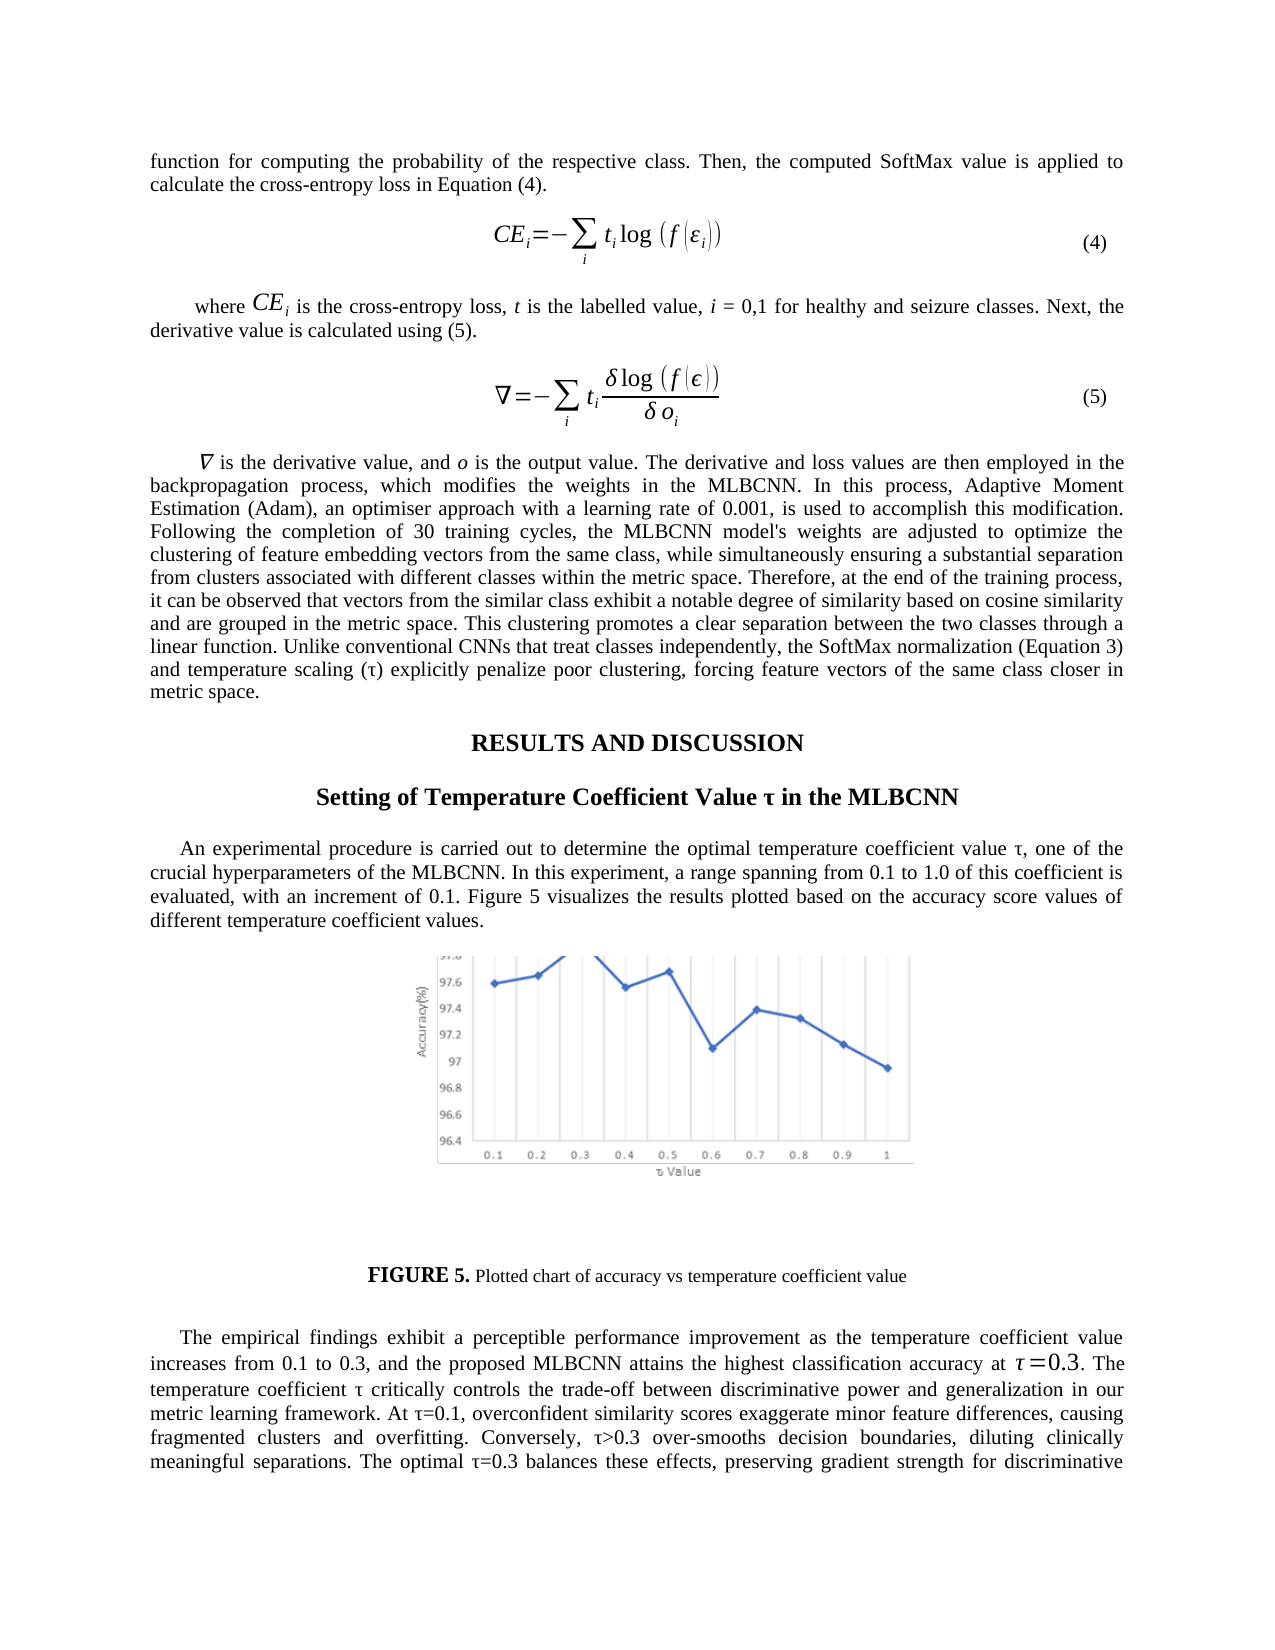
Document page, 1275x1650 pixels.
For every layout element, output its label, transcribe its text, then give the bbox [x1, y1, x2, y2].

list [150, 150, 1125, 196]
picture [405, 956, 915, 1189]
list ∇ is the derivative value, and o is the output value. The derivative and loss values are then employed in the backpropagation process, which modifies the weights in the MLBCNN. In this process, Adaptive Moment Estimation (Adam), an optimiser approach with a learning rate of 0.001, is used to accomplish this modification. Following the completion of 30 training cycles, the MLBCNN model's weights are adjusted to optimize the clustering of feature embedding vectors from the same class, while simultaneously ensuring a substantial separation from clusters associated with different classes within the metric space. Therefore, at the end of the training process, it can be observed that vectors from the similar class exhibit a notable degree of similarity based on cosine similarity and are grouped in the metric space. This clustering promotes a clear separation between the two classes through a linear function. Unlike conventional CNNs that treat classes independently, the SoftMax normalization (Equation 3) and temperature scaling (τ) explicitly penalize poor clustering, forcing feature vectors of the same class closer in metric space. [150, 450, 1125, 703]
list where is the cross-entropy loss, t is the labelled value, i = 0,1 for healthy and seizure classes. Next, the derivative value is calculated using (5). [150, 289, 1125, 342]
table_header (4) [1066, 219, 1124, 267]
subtitle Setting of Temperature Coefficient Value τ in the MLBCNN [150, 782, 1125, 811]
text Figure 5. Plotted chart of accuracy vs temperature coefficient value [150, 1260, 1125, 1288]
table_header [150, 219, 1066, 267]
text An experimental procedure is carried out to determine the optimal temperature coefficient value τ, one of the crucial hyperparameters of the MLBCNN. In this experiment, a range spanning from 0.1 to 1.0 of this coefficient is evaluated, with an increment of 0.1. Figure 5 visualizes the results plotted based on the accuracy score values of different temperature coefficient values. [150, 836, 1125, 932]
table_header [150, 365, 1066, 428]
table_header (5) [1066, 365, 1124, 428]
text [150, 1325, 1125, 1473]
subtitle Results and Discussion [150, 728, 1125, 757]
